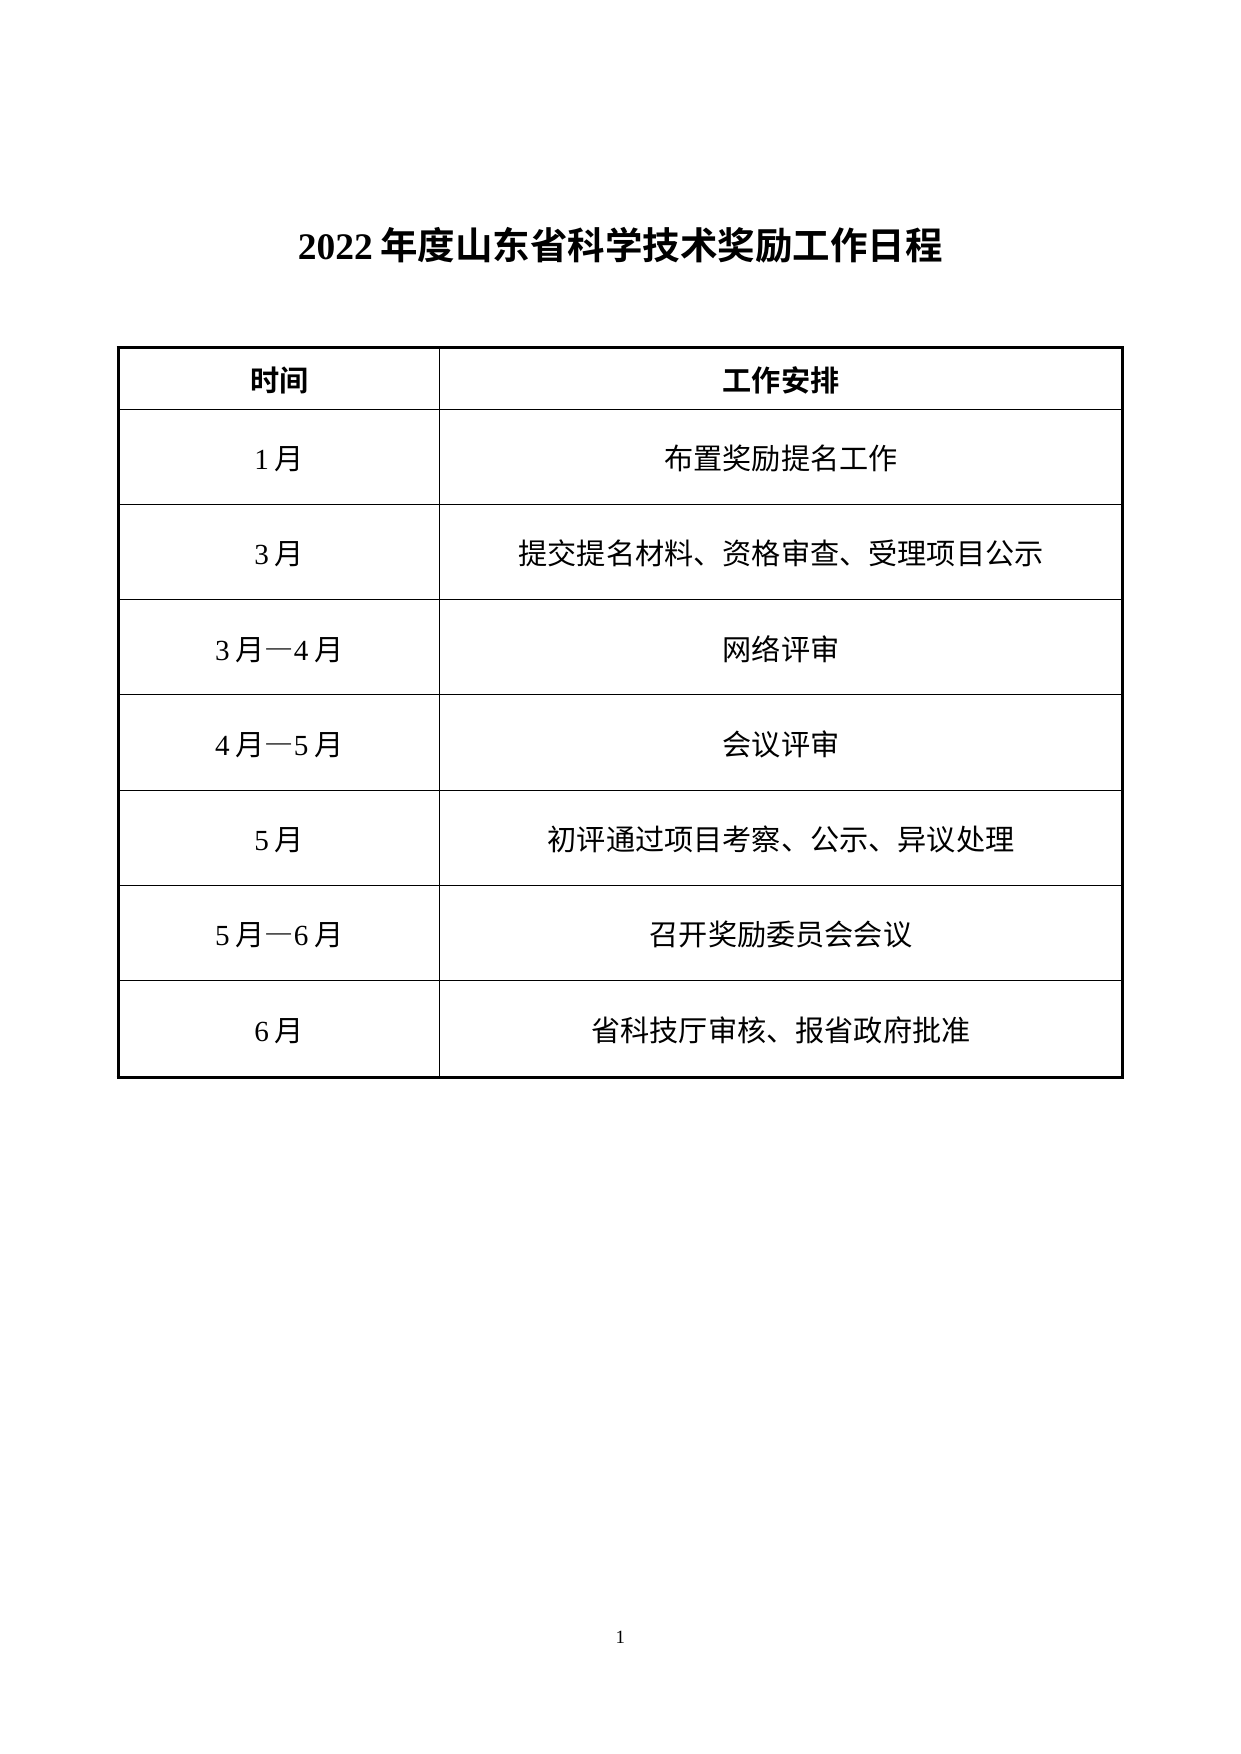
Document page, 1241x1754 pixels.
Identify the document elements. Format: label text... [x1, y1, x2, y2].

table_cell 1月 [120, 410, 439, 504]
table_header 工作安排 [440, 349, 1121, 408]
table_cell 布置奖励提名工作 [440, 410, 1121, 504]
table_cell 3月—4月 [120, 600, 439, 694]
table_cell 会议评审 [440, 695, 1121, 790]
table_cell 网络评审 [440, 600, 1121, 694]
table_cell 3月 [120, 505, 439, 599]
table_cell 5月 [120, 791, 439, 885]
table_cell 初评通过项目考察、公示、异议处理 [440, 791, 1121, 885]
table_cell 6月 [120, 981, 439, 1076]
table_cell 提交提名材料、资格审查、受理项目公示 [440, 505, 1121, 599]
table_cell 5月—6月 [120, 886, 439, 980]
table_header 时间 [120, 349, 439, 408]
subtitle 2022年度山东省科学技术奖励工作日程 [165, 216, 1075, 270]
table_cell 省科技厅审核、报省政府批准 [440, 981, 1121, 1076]
table_cell 4月—5月 [120, 695, 439, 790]
table_cell 召开奖励委员会会议 [440, 886, 1121, 980]
